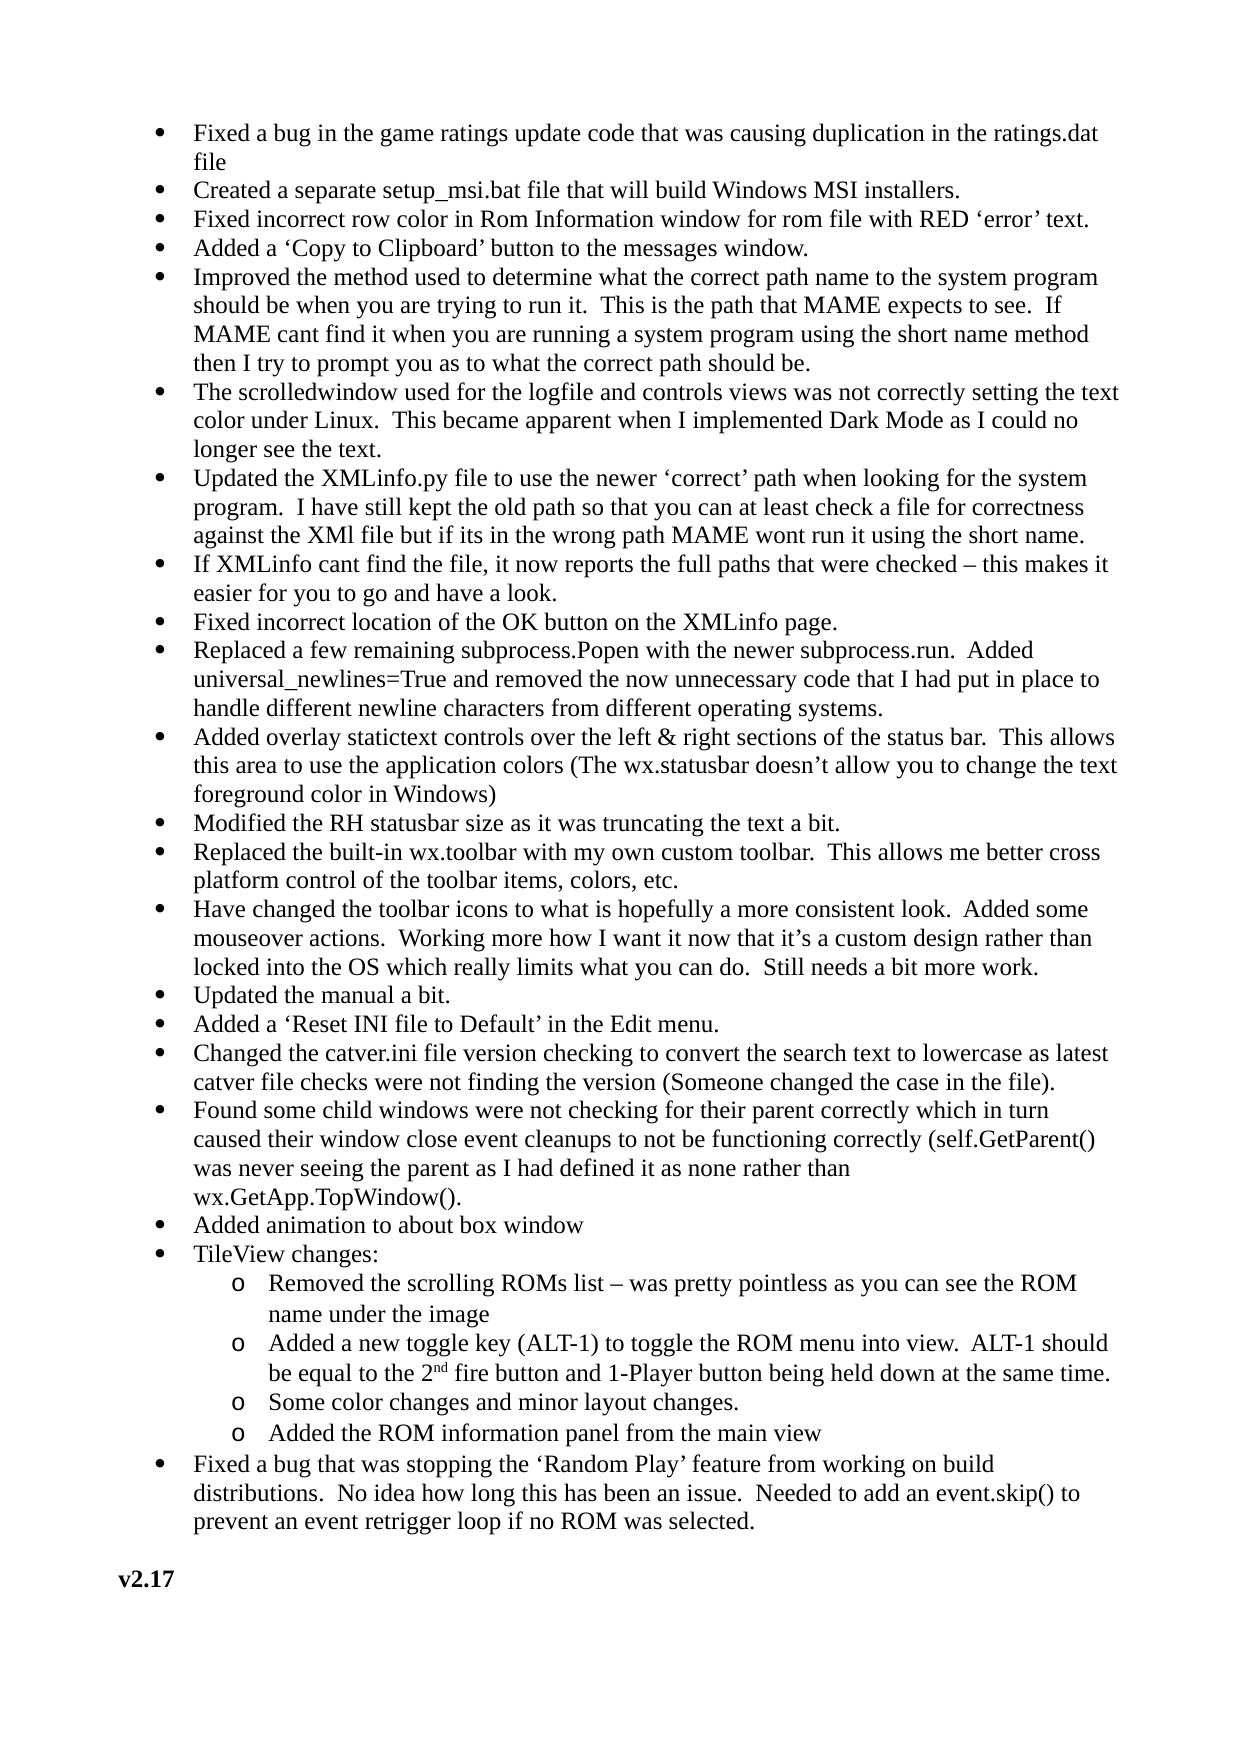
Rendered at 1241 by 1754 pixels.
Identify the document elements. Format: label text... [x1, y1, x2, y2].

list If XMLinfo cant find the file, it now reports the full paths that were checked – this makes it easier for you to go and have a look. [156, 549, 1122, 607]
list Modified the RH statusbar size as it was truncating the text a bit. [156, 808, 1122, 837]
list Added a new toggle key (ALT-1) to toggle the ROM menu into view. ALT-1 should be equal to the 2nd fire button and 1-Player button being held down at the same time. [231, 1328, 1122, 1387]
list Added animation to about box window [156, 1211, 1122, 1239]
list Changed the catver.ini file version checking to convert the search text to lowercase as latest catver file checks were not finding the version (Someone changed the case in the file). [156, 1038, 1122, 1096]
list Added the ROM information panel from the main view [231, 1418, 1122, 1449]
list Improved the method used to determine what the correct path name to the system program should be when you are trying to run it. This is the path that MAME expects to see. If MAME cant find it when you are running a system program using the short name method then I try to prompt you as to what the correct path should be. [156, 262, 1122, 377]
list TileView changes: [156, 1239, 1122, 1268]
list Added a ‘Copy to Clipboard’ button to the messages window. [156, 233, 1122, 262]
list Removed the scrolling ROMs list – was pretty pointless as you can see the ROM name under the image [231, 1268, 1122, 1328]
list The scrolledwindow used for the logfile and controls views was not correctly setting the text color under Linux. This became apparent when I implemented Dark Mode as I could no longer see the text. [156, 377, 1122, 463]
list Updated the manual a bit. [156, 981, 1122, 1009]
text v2.17 [118, 1564, 1122, 1593]
list Some color changes and minor layout changes. [231, 1387, 1122, 1418]
list Found some child windows were not checking for their parent correctly which in turn caused their window close event cleanups to not be functioning correctly (self.GetParent() was never seeing the parent as I had defined it as none rather than wx.GetApp.TopWindow(). [156, 1096, 1122, 1211]
list Replaced the built-in wx.toolbar with my own custom toolbar. This allows me better cross platform control of the toolbar items, colors, etc. [156, 837, 1122, 894]
list Updated the XMLinfo.py file to use the newer ‘correct’ path when looking for the system program. I have still kept the old path so that you can at least check a file for correctness against the XMl file but if its in the wrong path MAME wont run it using the short name. [156, 463, 1122, 549]
list Added overlay statictext controls over the left & right sections of the status bar. This allows this area to use the application colors (The wx.statusbar doesn’t allow you to change the text foreground color in Windows) [156, 722, 1122, 808]
list Created a separate setup_msi.bat file that will build Windows MSI installers. [156, 176, 1122, 204]
list Have changed the toolbar icons to what is hopefully a more consistent look. Added some mouseover actions. Working more how I want it now that it’s a custom design rather than locked into the OS which really limits what you can do. Still needs a bit more work. [156, 894, 1122, 981]
list Fixed incorrect row color in Rom Information window for rom file with RED ‘error’ text. [156, 204, 1122, 233]
list Added a ‘Reset INI file to Default’ in the Edit menu. [156, 1009, 1122, 1038]
list Fixed a bug that was stopping the ‘Random Play’ feature from working on build distributions. No idea how long this has been an issue. Needed to add an event.skip() to prevent an event retrigger loop if no ROM was selected. [156, 1449, 1122, 1535]
list Fixed incorrect location of the OK button on the XMLinfo page. [156, 607, 1122, 636]
list Replaced a few remaining subprocess.Popen with the newer subprocess.run. Added universal_newlines=True and removed the now unnecessary code that I had put in place to handle different newline characters from different operating systems. [156, 636, 1122, 722]
list Fixed a bug in the game ratings update code that was causing duplication in the ratings.dat file [156, 118, 1122, 176]
